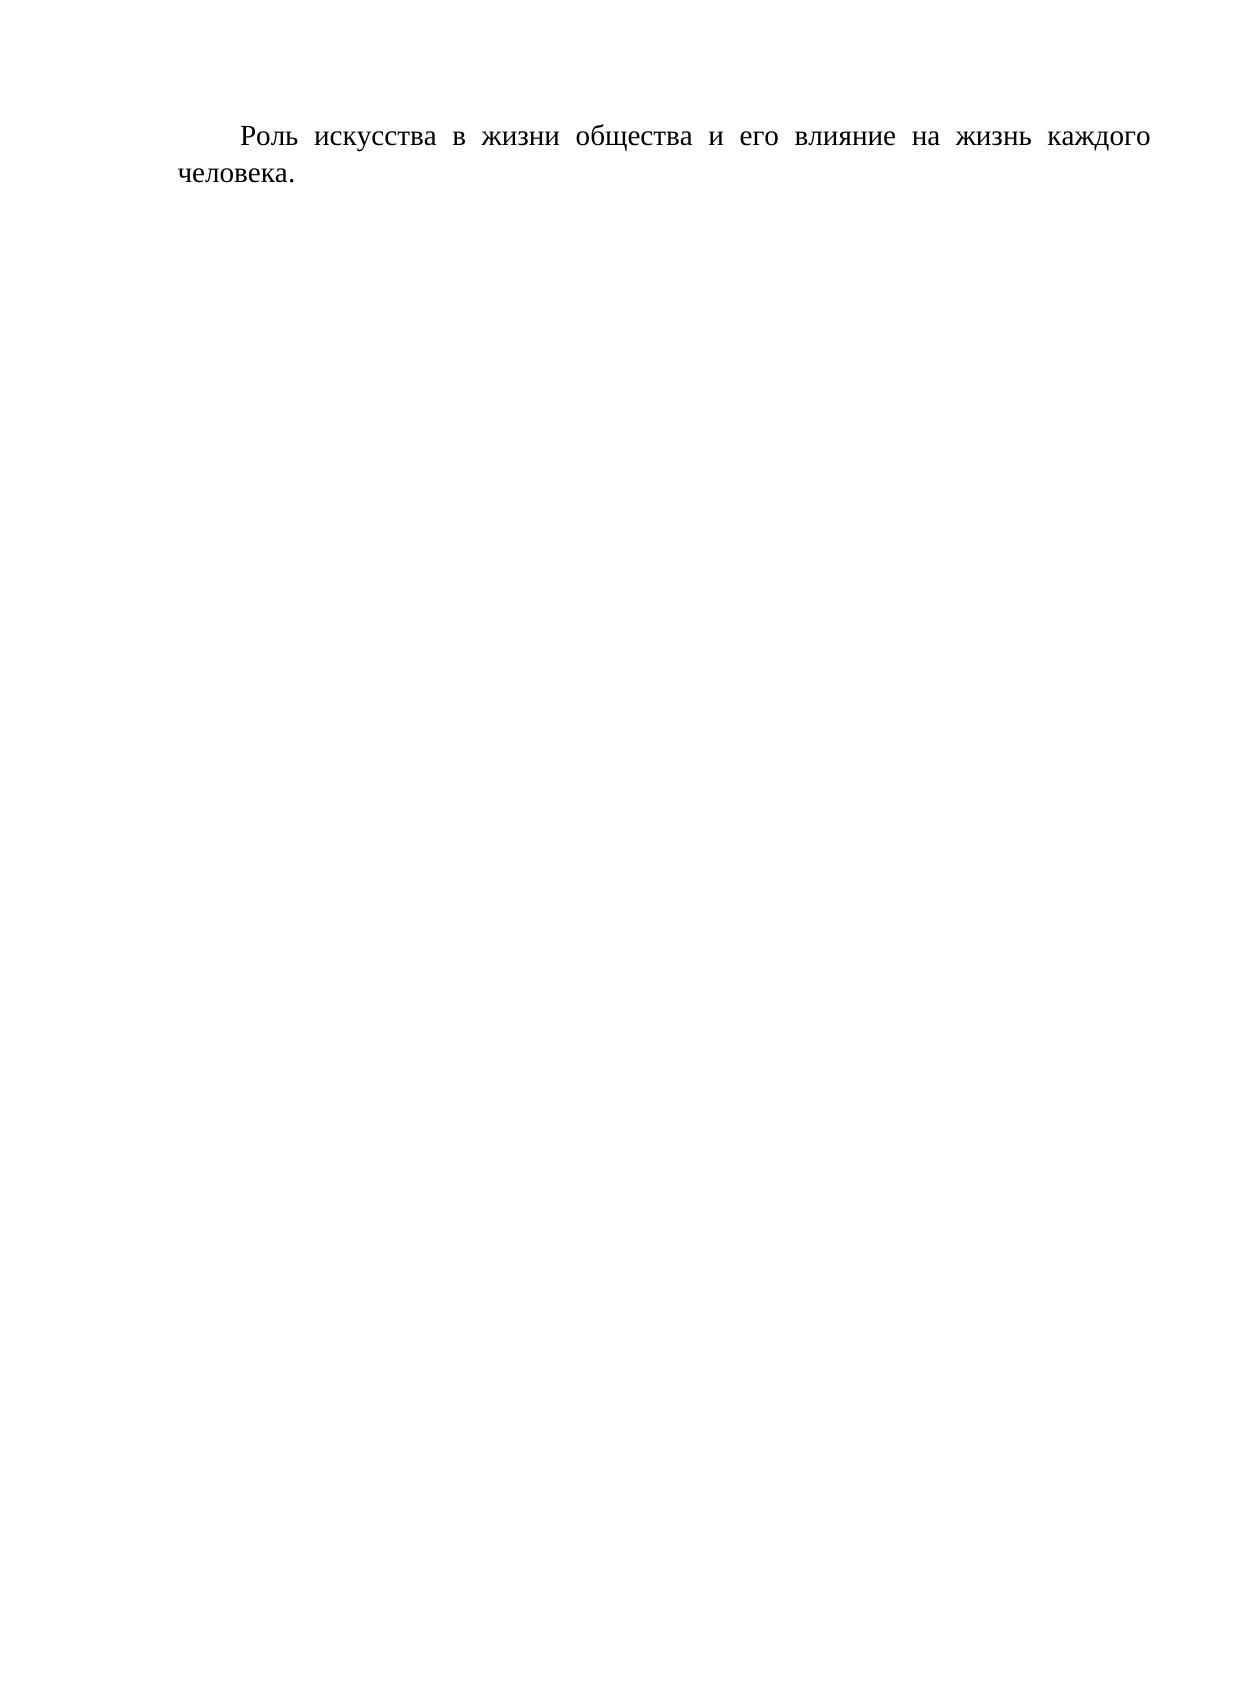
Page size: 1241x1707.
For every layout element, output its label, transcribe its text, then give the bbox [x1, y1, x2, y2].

text Роль искусства в жизни общества и его влияние на жизнь каждого человека. [177, 118, 1152, 188]
